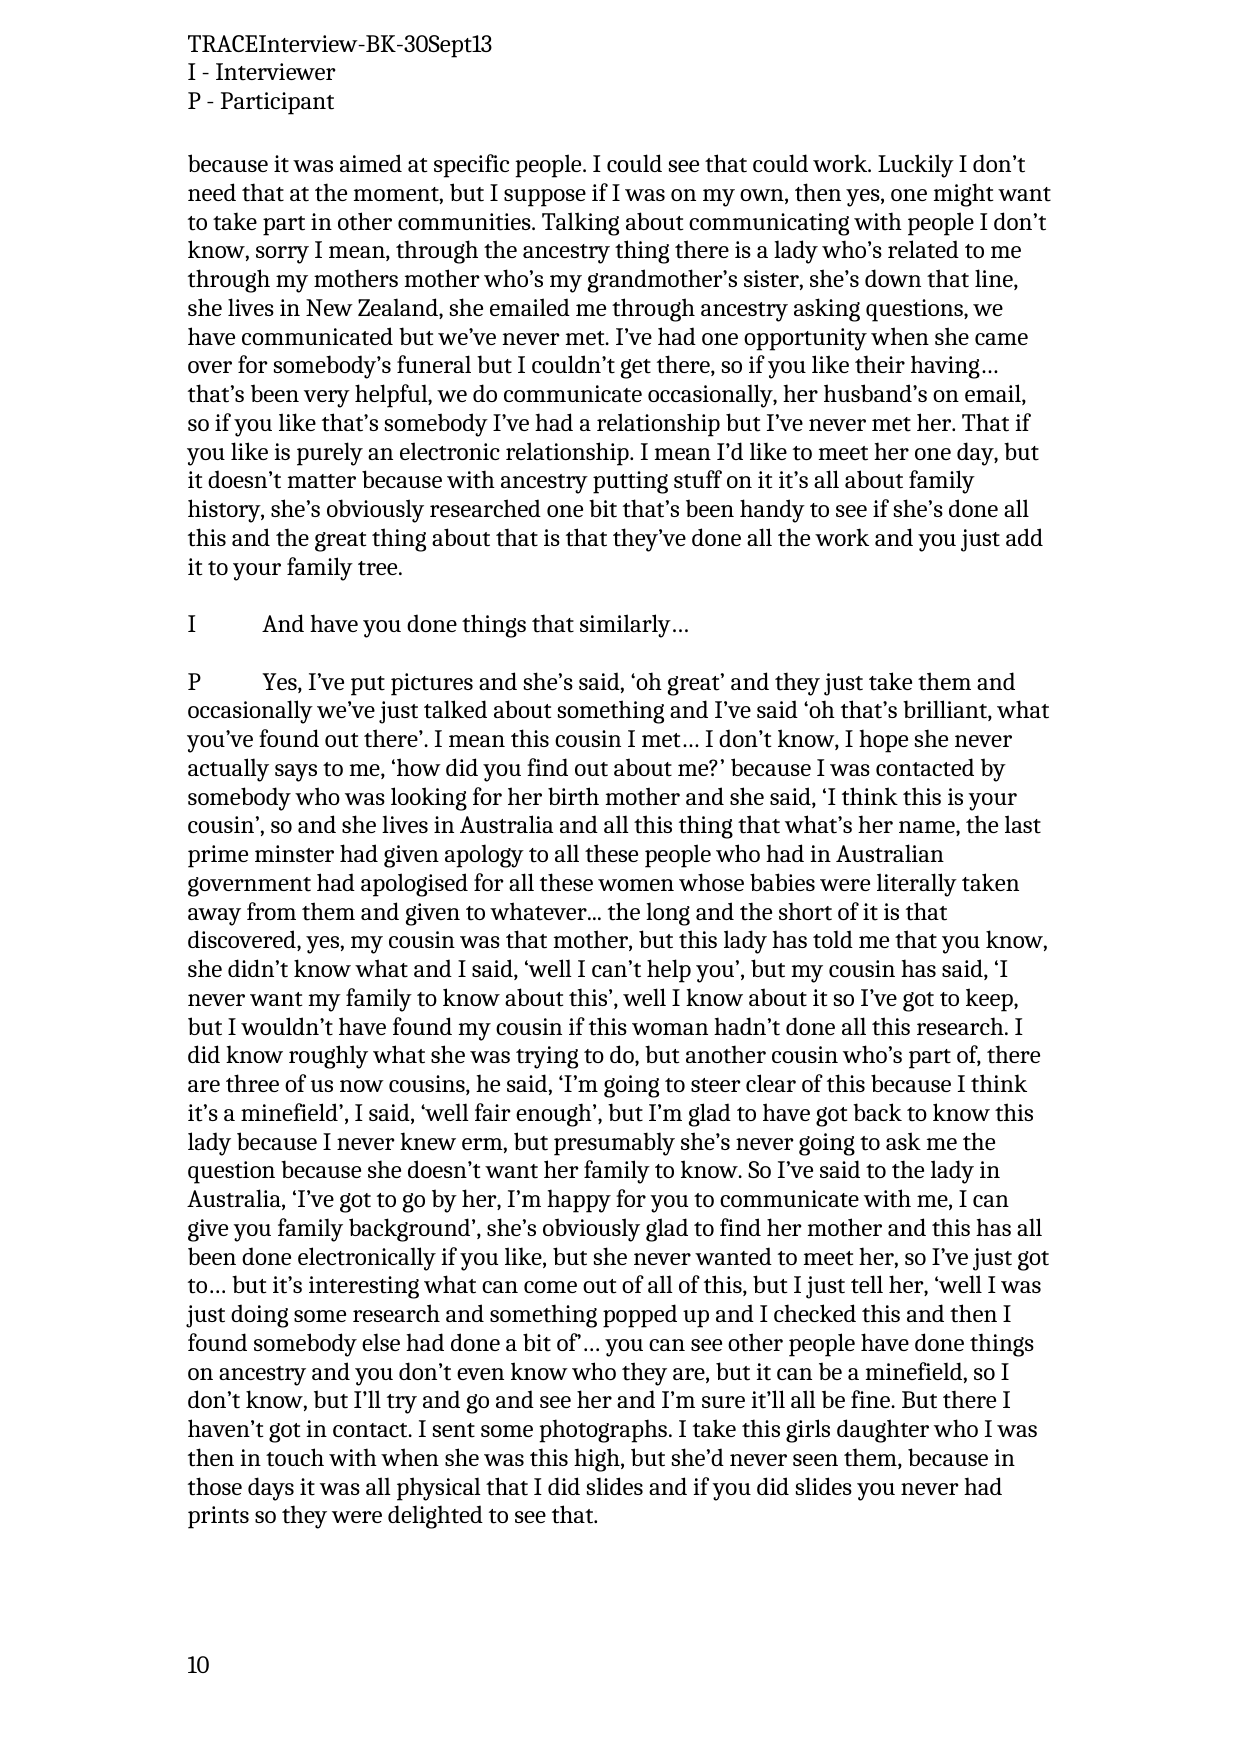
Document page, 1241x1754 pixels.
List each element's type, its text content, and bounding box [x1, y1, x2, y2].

text I And have you done things that similarly… [187, 610, 1053, 639]
text P Yes, I’ve put pictures and she’s said, ‘oh great’ and they just take them and occasionally we’ve just talked about something and I’ve said ‘oh that’s brilliant, what you’ve found out there’. I mean this cousin I met… I don’t know, I hope she never actually says to me, ‘how did you find out about me?’ because I was contacted by somebody who was looking for her birth mother and she said, ‘I think this is your cousin’, so and she lives in Australia and all this thing that what’s her name, the last prime minster had given apology to all these people who had in Australian government had apologised for all these women whose babies were literally taken away from them and given to whatever... the long and the short of it is that discovered, yes, my cousin was that mother, but this lady has told me that you know, she didn’t know what and I said, ‘well I can’t help you’, but my cousin has said, ‘I never want my family to know about this’, well I know about it so I’ve got to keep, but I wouldn’t have found my cousin if this woman hadn’t done all this research. I did know roughly what she was trying to do, but another cousin who’s part of, there are three of us now cousins, he said, ‘I’m going to steer clear of this because I think it’s a minefield’, I said, ‘well fair enough’, but I’m glad to have got back to know this lady because I never knew erm, but presumably she’s never going to ask me the question because she doesn’t want her family to know. So I’ve said to the lady in Australia, ‘I’ve got to go by her, I’m happy for you to communicate with me, I can give you family background’, she’s obviously glad to find her mother and this has all been done electronically if you like, but she never wanted to meet her, so I’ve just got to… but it’s interesting what can come out of all of this, but I just tell her, ‘well I was just doing some research and something popped up and I checked this and then I found somebody else had done a bit of’… you can see other people have done things on ancestry and you don’t even know who they are, but it can be a minefield, so I don’t know, but I’ll try and go and see her and I’m sure it’ll all be fine. But there I haven’t got in contact. I sent some photographs. I take this girls daughter who I was then in touch with when she was this high, but she’d never seen them, because in those days it was all physical that I did slides and if you did slides you never had prints so they were delighted to see that. [187, 667, 1053, 1530]
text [187, 150, 1053, 581]
